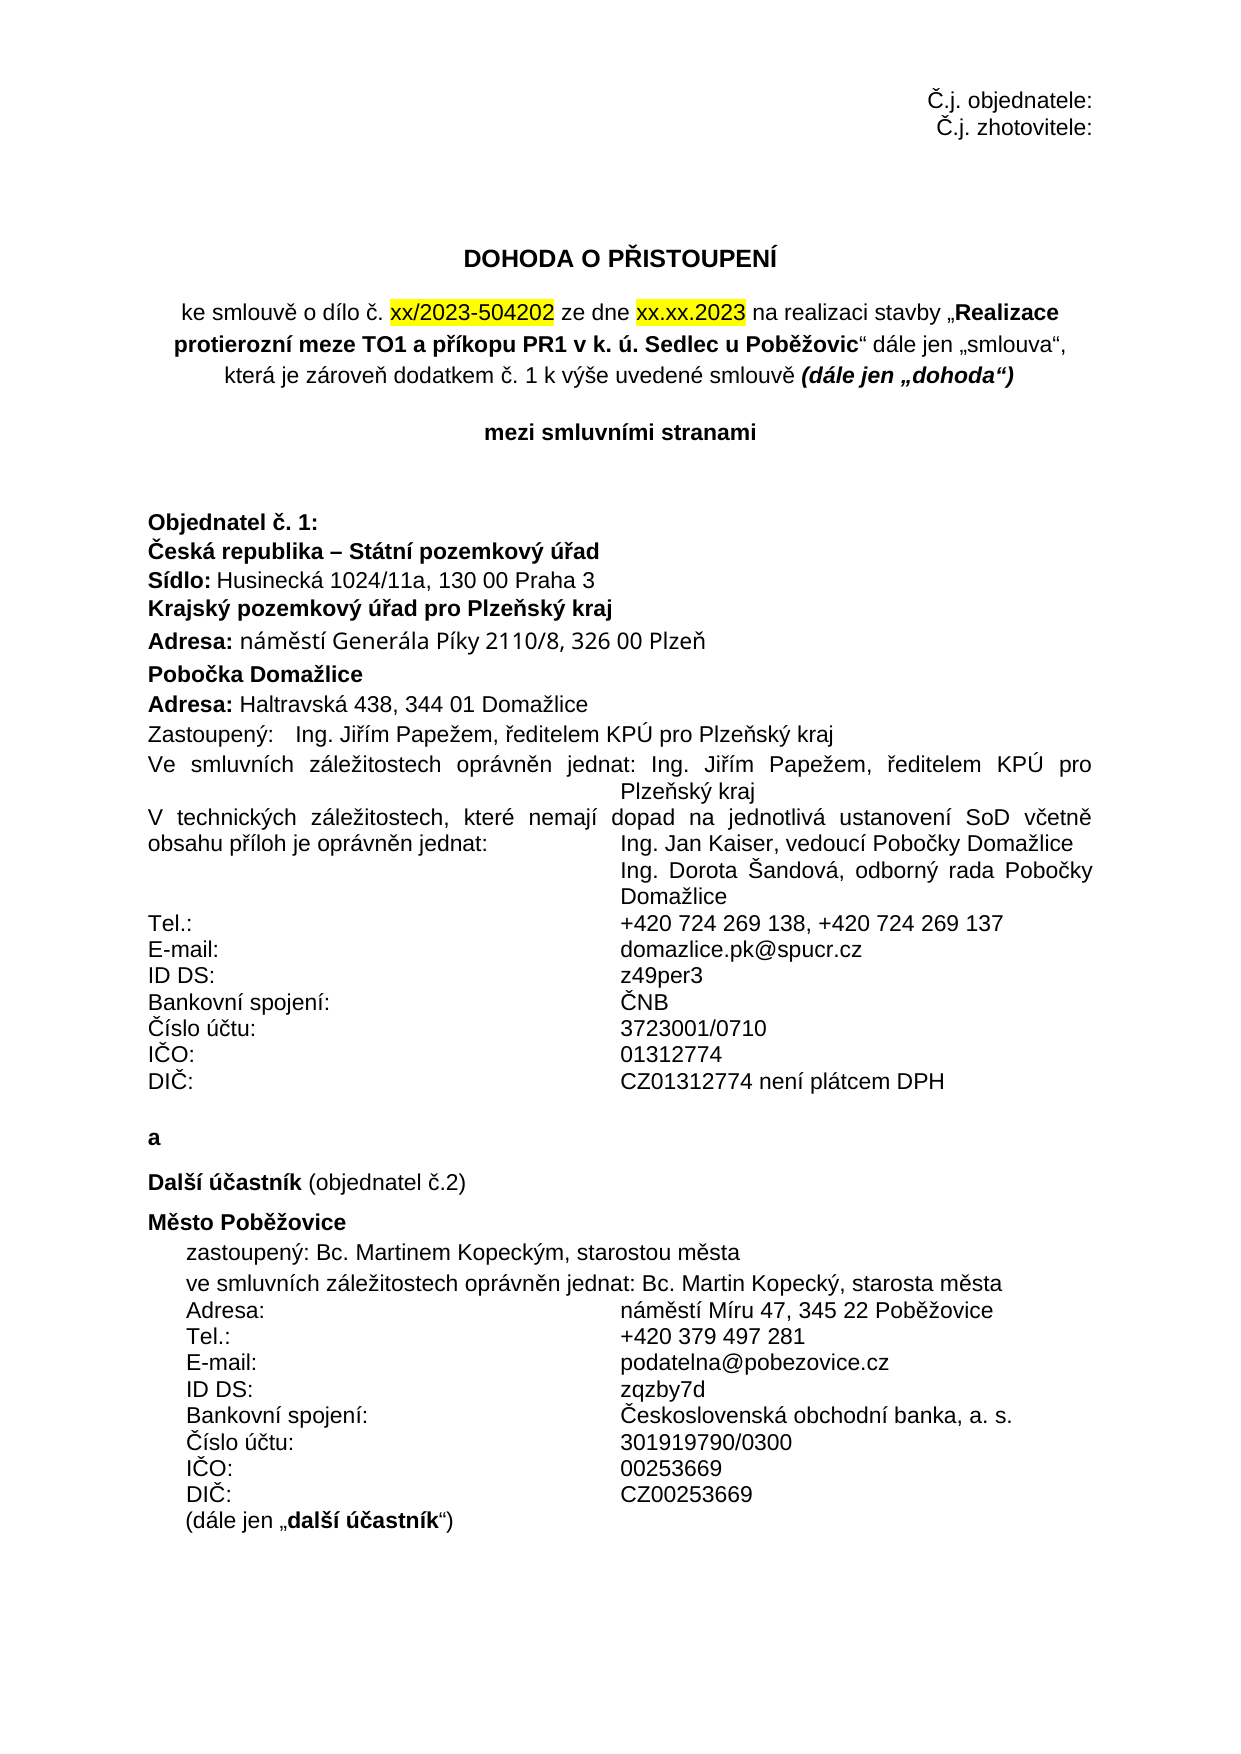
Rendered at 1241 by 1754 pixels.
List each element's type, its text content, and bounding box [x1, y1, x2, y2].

text E-mail: domazlice.pk@spucr.cz [148, 936, 1093, 962]
text Pobočka Domažlice [148, 661, 1093, 687]
text Číslo účtu: 301919790/0300 [148, 1428, 1093, 1455]
text zastoupený: Bc. Martinem Kopeckým, starostou města [148, 1239, 1093, 1265]
text DIČ: CZ00253669 [148, 1481, 1093, 1507]
text Další účastník (objednatel č.2) [148, 1167, 1093, 1196]
text Adresa: Haltravská 438, 344 01 Domažlice [148, 691, 1093, 717]
text (dále jen „další účastník“) [148, 1507, 1093, 1534]
text Bankovní spojení: ČNB [148, 988, 1093, 1015]
text IČO: 01312774 [148, 1041, 1093, 1068]
text ID DS: zqzby7d [148, 1376, 1093, 1402]
text Bankovní spojení: Československá obchodní banka, a. s. [148, 1402, 1093, 1428]
text Číslo účtu: 3723001/0710 [148, 1015, 1093, 1041]
text Objednatel č. 1: [148, 507, 1093, 536]
text Adresa: náměstí Generála Píky 2110/8, 326 00 Plzeň [148, 625, 1093, 656]
text Zastoupený: Ing. Jiřím Papežem, ředitelem KPÚ pro Plzeňský kraj [148, 721, 1093, 747]
text Tel.: +420 379 497 281 [148, 1323, 1093, 1349]
text DIČ: CZ01312774 není plátcem DPH [148, 1068, 1093, 1094]
text V technických záležitostech, které nemají dopad na jednotlivá ustanovení SoD včetně obsahu příloh je oprávněn jednat: Ing. Jan Kaiser, vedoucí Pobočky Domažlice [148, 804, 1093, 857]
text ID DS: z49per3 [148, 962, 1093, 988]
text Tel.: +420 724 269 138, +420 724 269 137 [148, 909, 1093, 936]
text Krajský pozemkový úřad pro Plzeňský kraj [148, 594, 1093, 621]
text a [148, 1124, 1093, 1151]
text ke smlouvě o dílo č. xx/2023-504202 ze dne xx.xx.2023 na realizaci stavby „Realizace protierozní meze TO1 a příkopu PR1 v k. ú. Sedlec u Poběžovic“ dále jen „smlouva“, která je zároveň dodatkem č. 1 k výše uvedené smlouvě (dále jen „dohoda“) [148, 299, 1093, 389]
text E-mail: podatelna@pobezovice.cz [148, 1349, 1093, 1376]
text Ing. Dorota Šandová, odborný rada Pobočky Domažlice [620, 857, 1093, 909]
text DOHODA O PŘISTOUPENÍ [148, 244, 1093, 273]
text Ve smluvních záležitostech oprávněn jednat: Ing. Jiřím Papežem, ředitelem KPÚ pro Plzeňský kraj [148, 751, 1093, 804]
text Město Poběžovice [148, 1208, 1093, 1235]
text Adresa: náměstí Míru 47, 345 22 Poběžovice [148, 1297, 1093, 1323]
text mezi smluvními stranami [148, 419, 1093, 445]
text ve smluvních záležitostech oprávněn jednat: Bc. Martin Kopecký, starosta města [148, 1270, 1093, 1297]
text Česká republika – Státní pozemkový úřad [148, 536, 1093, 565]
text IČO: 00253669 [148, 1455, 1093, 1481]
text Sídlo: Husinecká 1024/11a, 130 00 Praha 3 [148, 565, 1093, 594]
